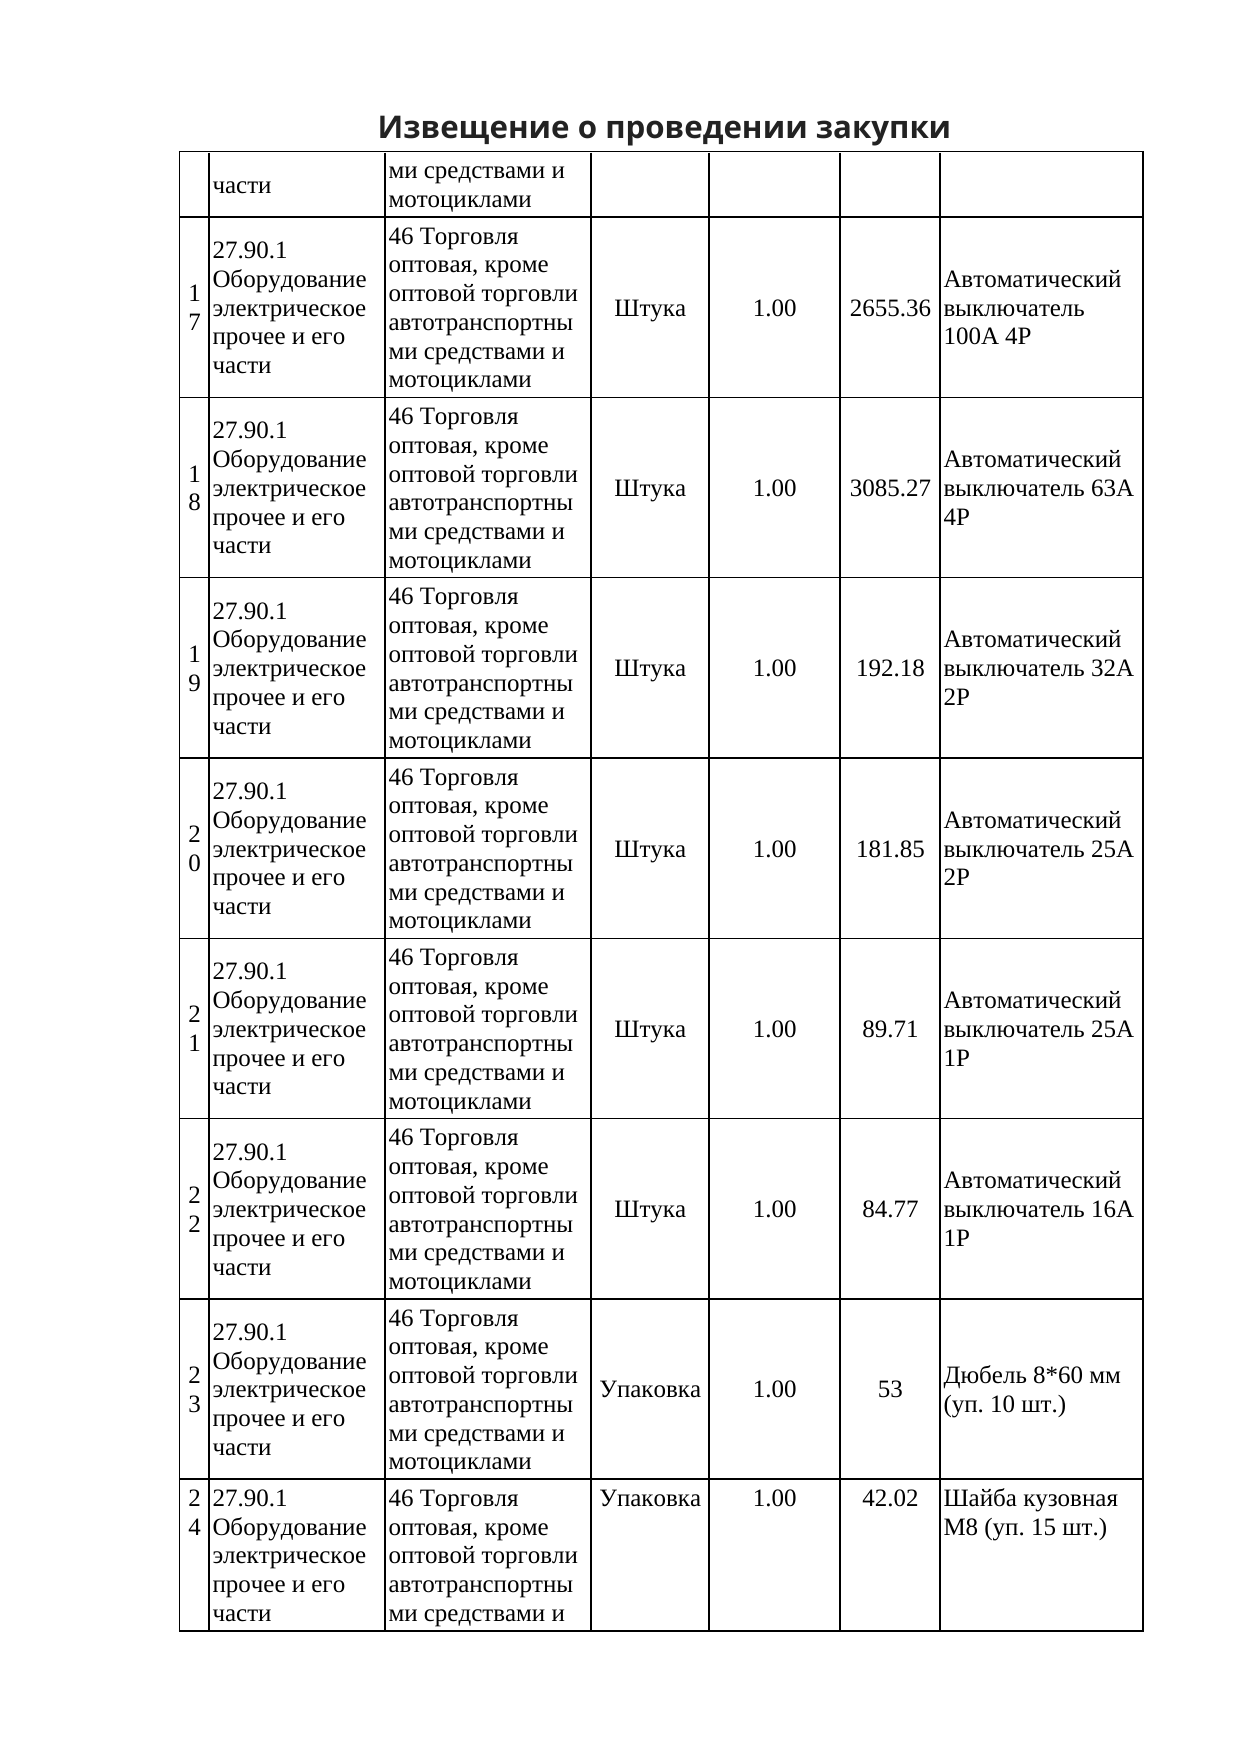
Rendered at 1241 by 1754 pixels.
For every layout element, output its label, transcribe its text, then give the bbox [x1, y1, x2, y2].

table_header Извещение о проведении закупки [177, 74, 1152, 149]
table_cell [177, 149, 1152, 1633]
